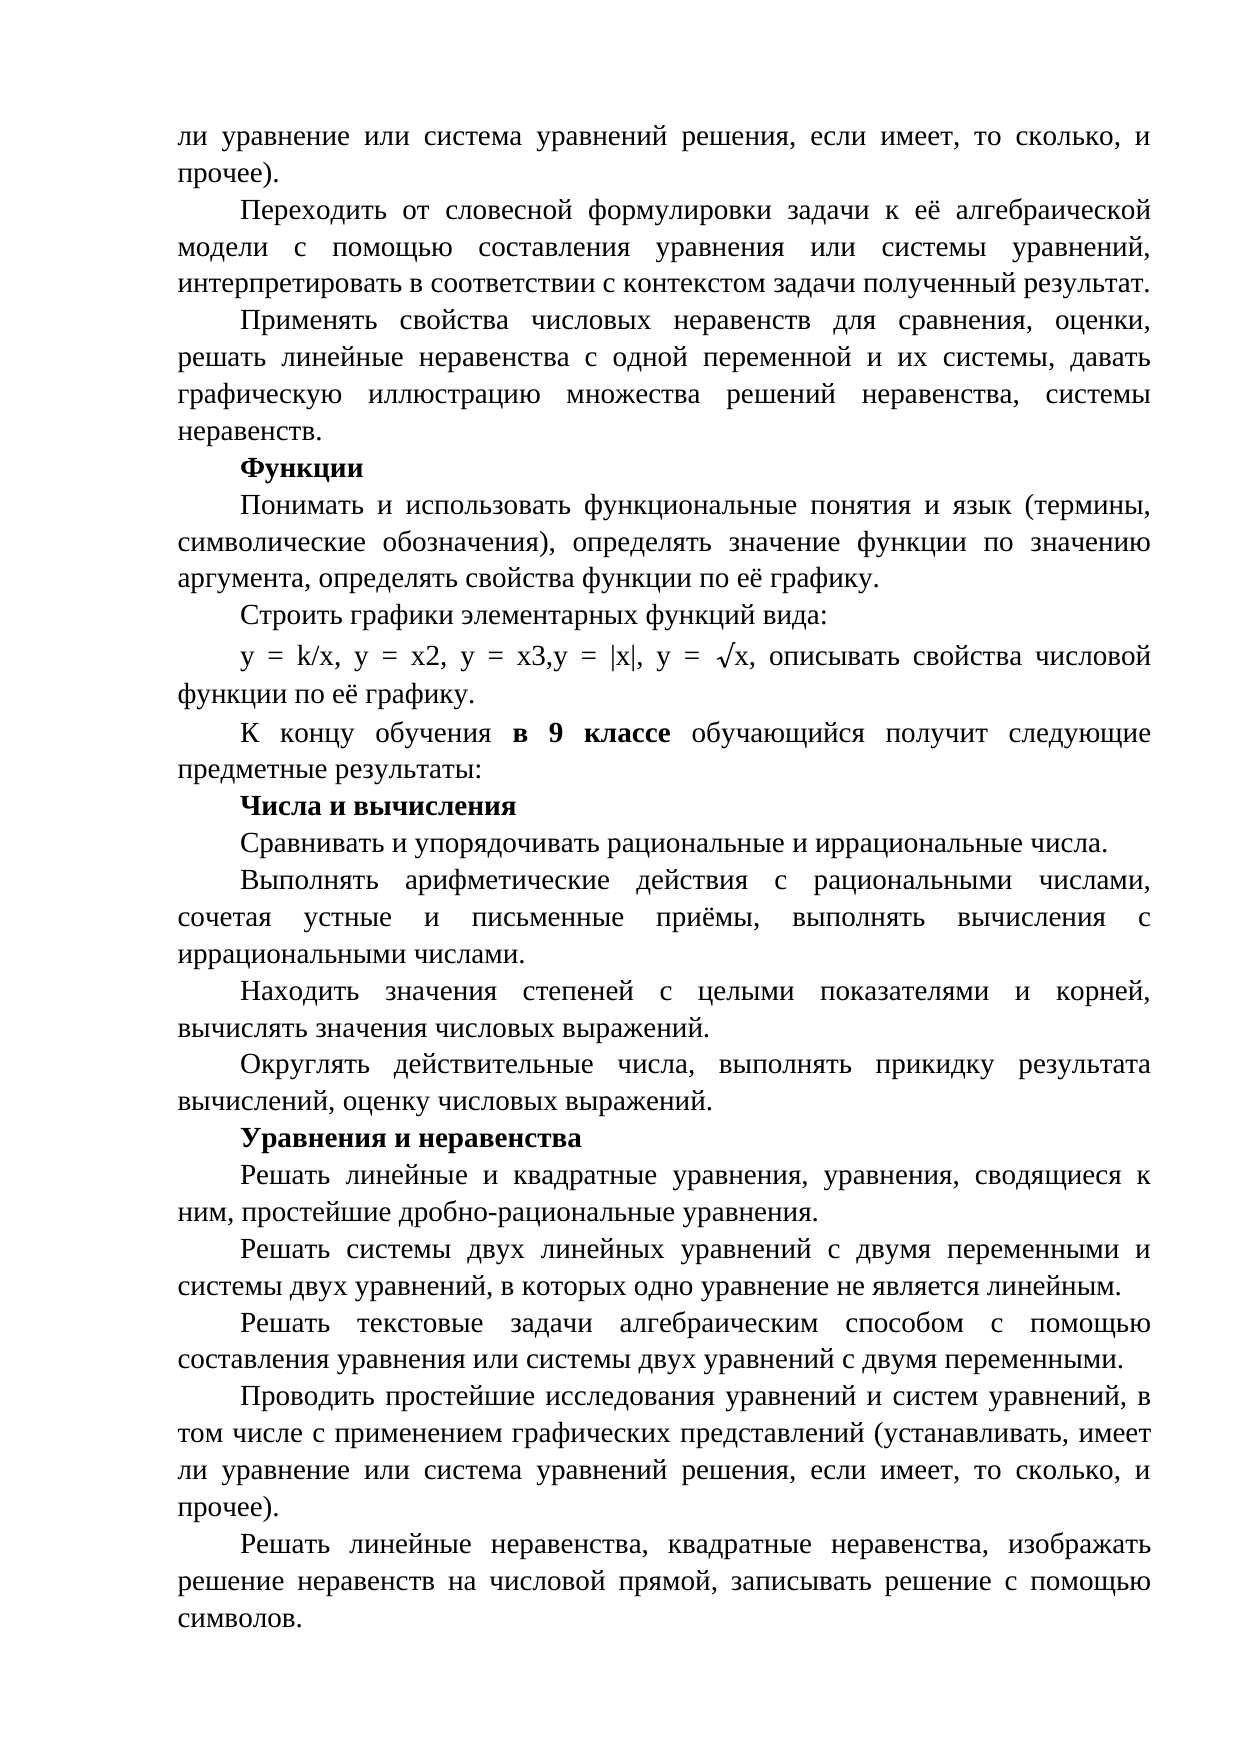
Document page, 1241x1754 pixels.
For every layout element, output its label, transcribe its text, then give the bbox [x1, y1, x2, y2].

text Решать системы двух линейных уравнений с двумя переменными и системы двух уравнений, в которых одно уравнение не является линейным. [177, 1231, 1152, 1301]
text К концу обучения в 9 классе обучающийся получит следующие предметные результаты: [177, 715, 1152, 785]
text Решать линейные неравенства, квадратные неравенства, изображать решение неравенств на числовой прямой, записывать решение с помощью символов. [177, 1526, 1152, 1633]
text Решать линейные и квадратные уравнения, уравнения, сводящиеся к ним, простейшие дробно-рациональные уравнения. [177, 1157, 1152, 1228]
text Находить значения степеней с целыми показателями и корней, вычислять значения числовых выражений. [177, 973, 1152, 1043]
text Уравнения и неравенства [177, 1120, 1152, 1154]
text Применять свойства числовых неравенств для сравнения, оценки, решать линейные неравенства с одной переменной и их системы, давать графическую иллюстрацию множества решений неравенства, системы неравенств. [177, 302, 1152, 447]
text Числа и вычисления [177, 788, 1152, 822]
text Решать текстовые задачи алгебраическим способом с помощью составления уравнения или системы двух уравнений с двумя переменными. [177, 1305, 1152, 1375]
text Округлять действительные числа, выполнять прикидку результата вычислений, оценку числовых выражений. [177, 1047, 1152, 1117]
text Выполнять арифметические действия с рациональными числами, сочетая устные и письменные приёмы, выполнять вычисления с иррациональными числами. [177, 862, 1152, 969]
text Переходить от словесной формулировки задачи к её алгебраической модели с помощью составления уравнения или системы уравнений, интерпретировать в соответствии с контекстом задачи полученный результат. [177, 192, 1152, 299]
text Строить графики элементарных функций вида: [177, 597, 1152, 631]
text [177, 118, 1152, 188]
text Понимать и использовать функциональные понятия и язык (термины, символические обозначения), определять значение функции по значению аргумента, определять свойства функции по её графику. [177, 487, 1152, 594]
text Сравнивать и упорядочивать рациональные и иррациональные числа. [177, 825, 1152, 859]
text Функции [177, 450, 1152, 483]
text y = k/x, y = x2, y = x3,y = |x|, y = √x, описывать свойства числовой функции по её графику. [177, 636, 1152, 710]
